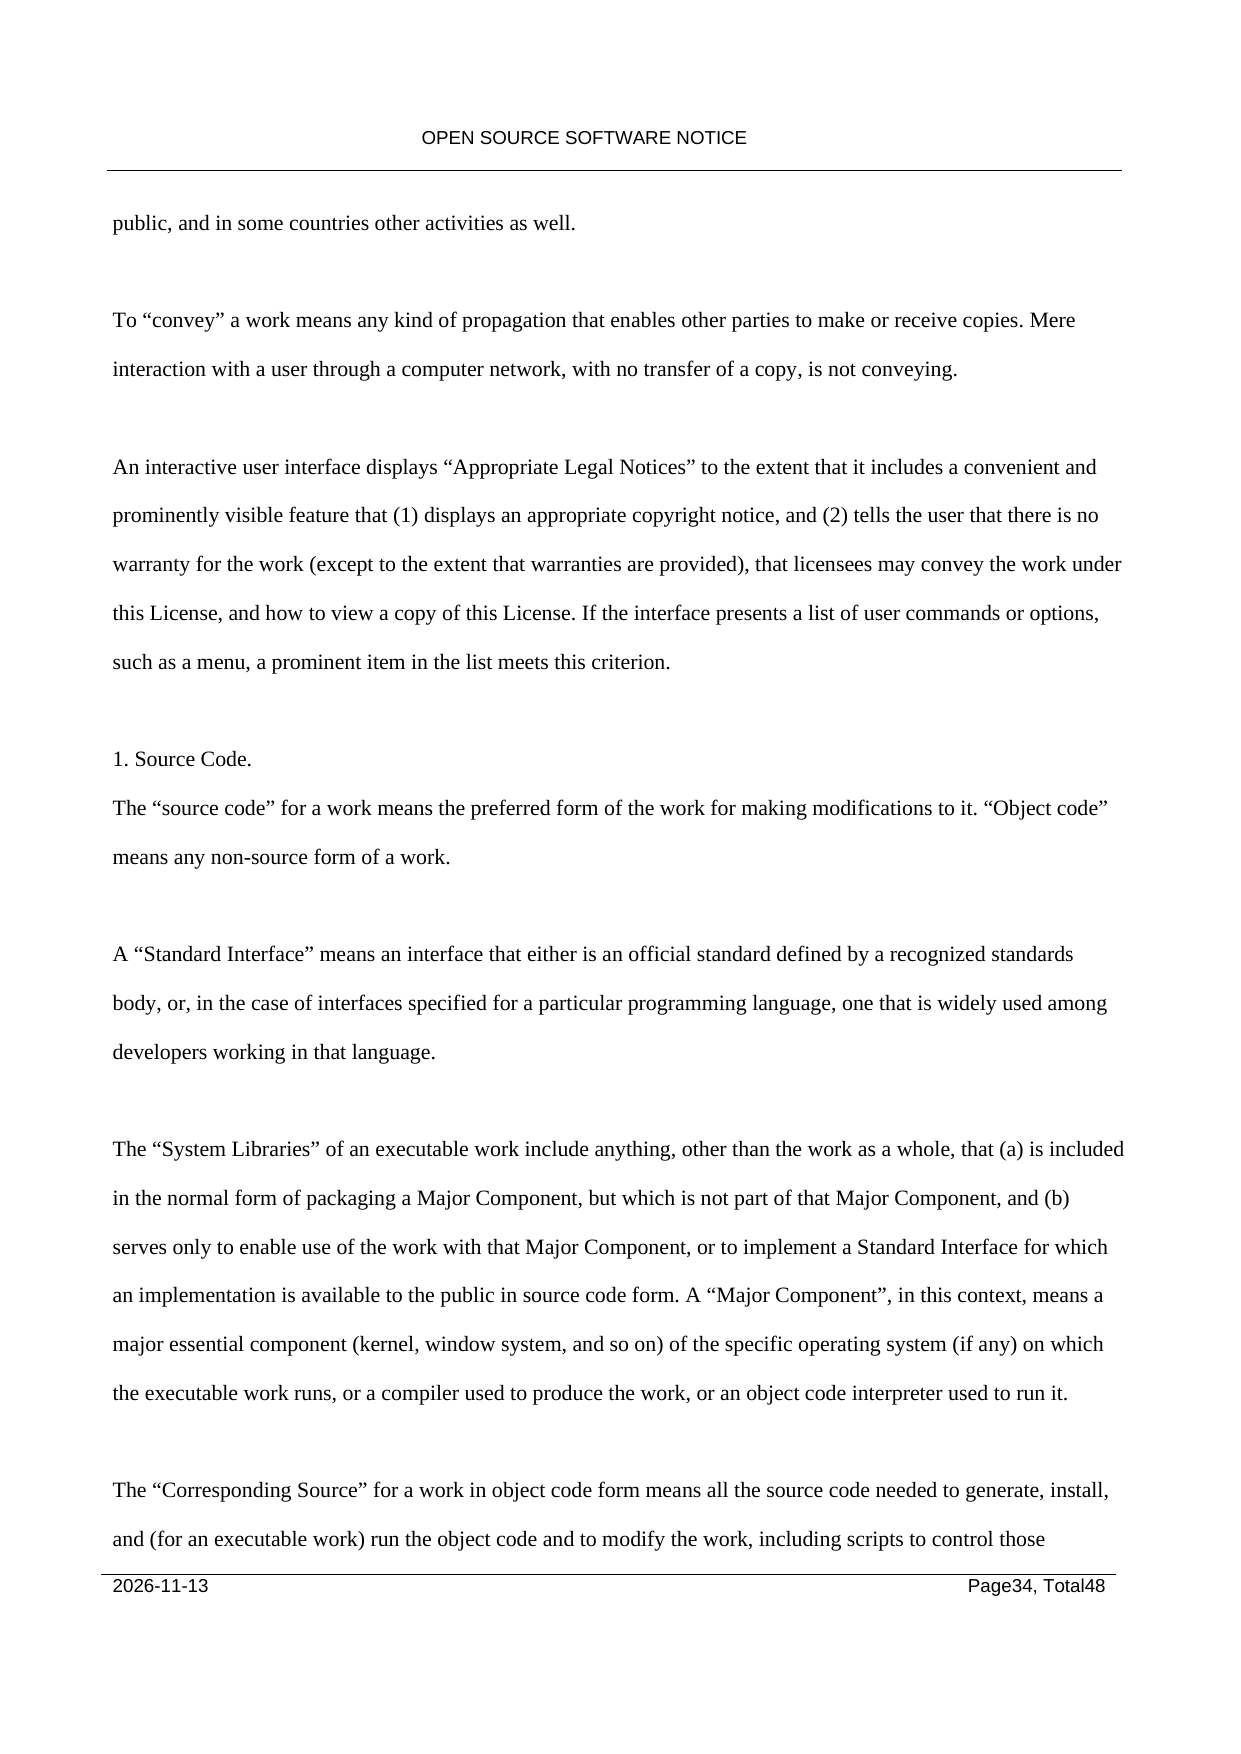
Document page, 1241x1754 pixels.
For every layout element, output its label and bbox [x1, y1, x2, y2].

text [112, 206, 1128, 1555]
